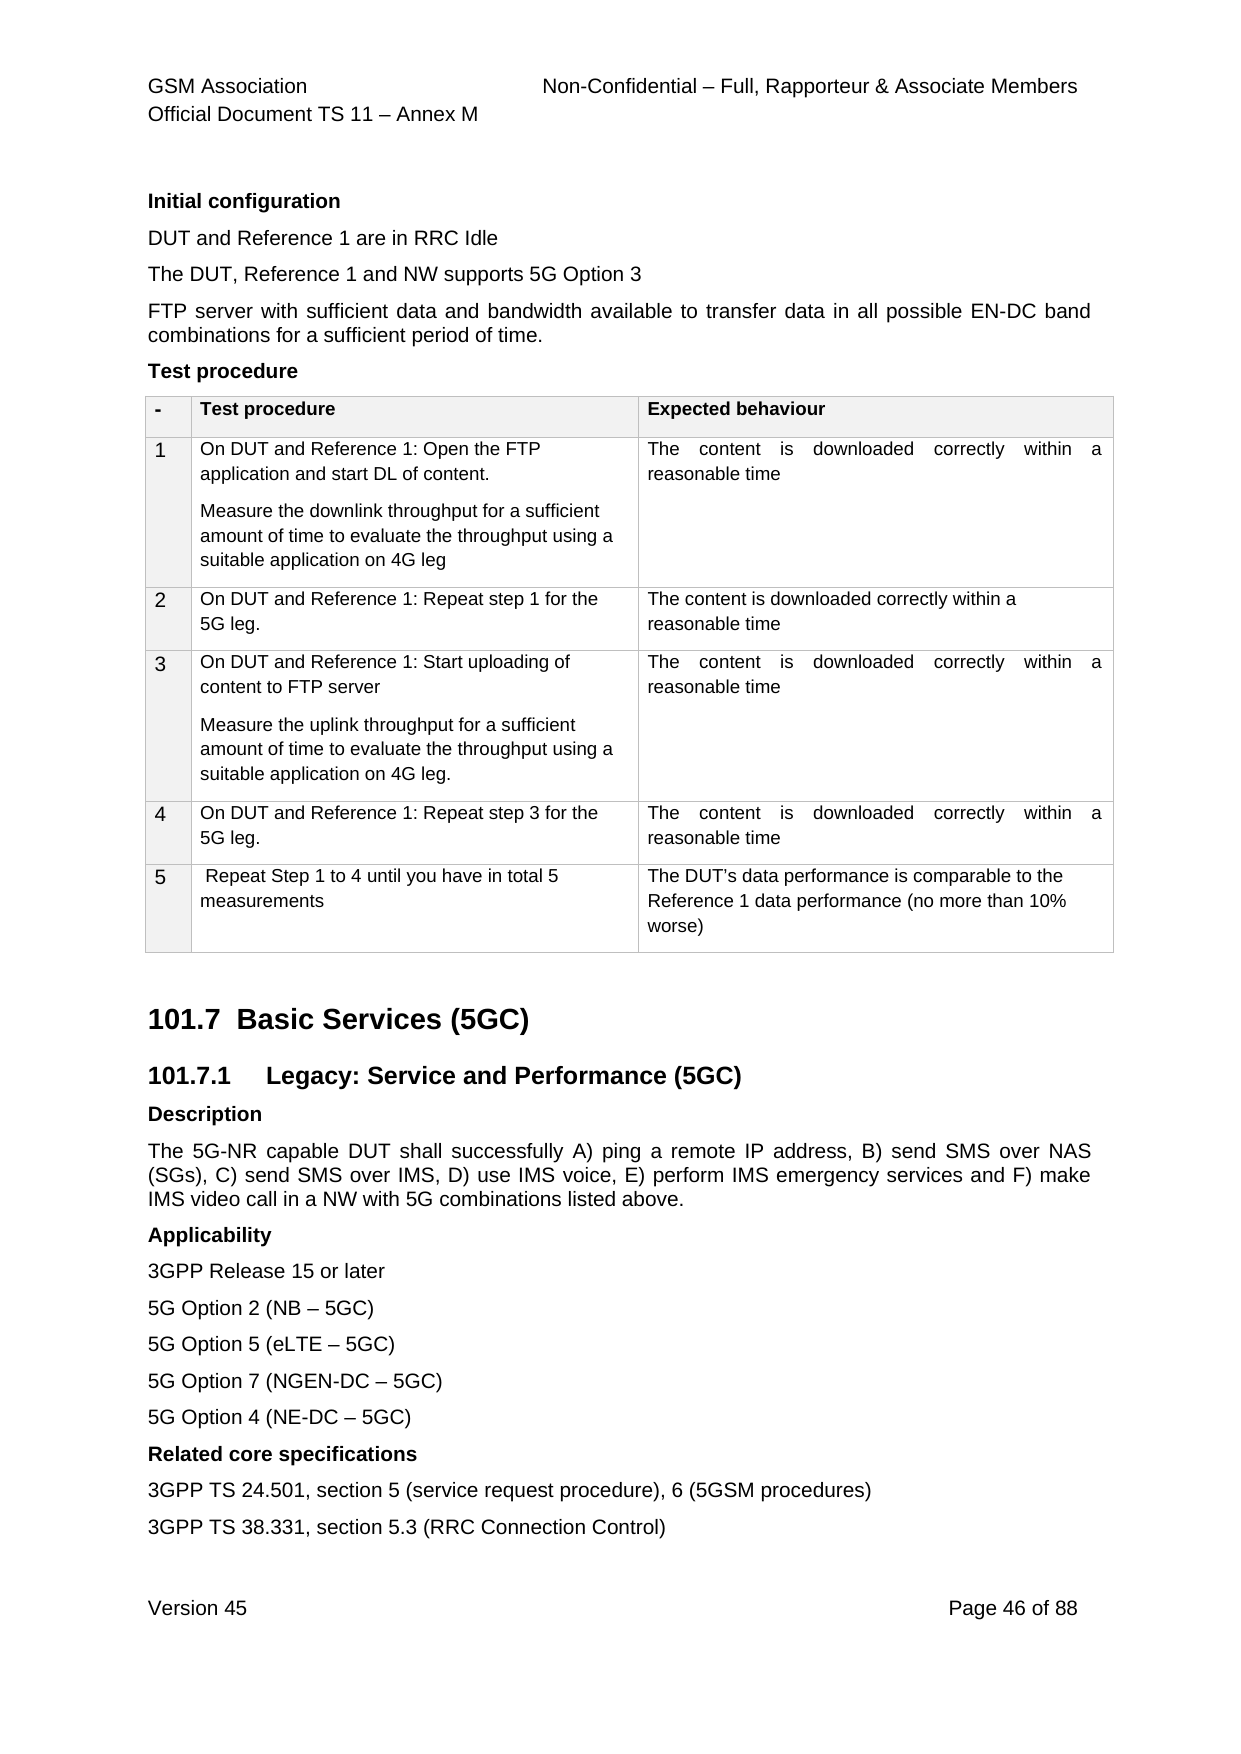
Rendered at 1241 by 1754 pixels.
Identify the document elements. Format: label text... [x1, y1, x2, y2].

subtitle 101.7.1 Legacy: Service and Performance (5GC) [148, 1061, 1092, 1089]
text Test procedure [148, 359, 1092, 383]
table_cell 5 [146, 865, 191, 952]
text 5G Option 5 (eLTE – 5GC) [148, 1332, 1092, 1356]
text 3GPP TS 24.501, section 5 (service request procedure), 6 (5GSM procedures) [148, 1478, 1092, 1502]
table_header Expected behaviour [639, 397, 1113, 437]
text Applicability [148, 1223, 1092, 1247]
text The 5G-NR capable DUT shall successfully A) ping a remote IP address, B) send SMS over NAS (SGs), C) send SMS over IMS, D) use IMS voice, E) perform IMS emergency services and F) make IMS video call in a NW with 5G combinations listed above. [148, 1138, 1092, 1210]
table_cell The content is downloaded correctly within a reasonable time [639, 651, 1113, 801]
table_cell The content is downloaded correctly within a reasonable time [639, 588, 1113, 650]
text 5G Option 4 (NE-DC – 5GC) [148, 1405, 1092, 1429]
table_cell On DUT and Reference 1: Open the FTP application and start DL of content. Measure the downlink throughput for a sufficient amount of time to evaluate the throughput using a suitable application on 4G leg [192, 438, 638, 587]
text FTP server with sufficient data and bandwidth available to transfer data in all possible EN-DC band combinations for a sufficient period of time. [148, 299, 1092, 347]
text The DUT, Reference 1 and NW supports 5G Option 3 [148, 262, 1092, 286]
table_header - [146, 397, 191, 437]
text 5G Option 2 (NB – 5GC) [148, 1296, 1092, 1320]
text 5G Option 7 (NGEN-DC – 5GC) [148, 1369, 1092, 1393]
text 3GPP Release 15 or later [148, 1259, 1092, 1283]
table_cell 3 [146, 651, 191, 801]
text 3GPP TS 38.331, section 5.3 (RRC Connection Control) [148, 1514, 1092, 1538]
table_cell The content is downloaded correctly within a reasonable time [639, 802, 1113, 864]
table_header Test procedure [192, 397, 638, 437]
text Related core specifications [148, 1442, 1092, 1466]
table_cell The DUT’s data performance is comparable to the Reference 1 data performance (no more than 10% worse) [639, 865, 1113, 952]
text Initial configuration [148, 189, 1092, 213]
table_cell On DUT and Reference 1: Repeat step 1 for the 5G leg. [192, 588, 638, 650]
table_cell Repeat Step 1 to 4 until you have in total 5 measurements [192, 865, 638, 952]
table_cell 4 [146, 802, 191, 864]
text DUT and Reference 1 are in RRC Idle [148, 226, 1092, 250]
table_cell On DUT and Reference 1: Repeat step 3 for the 5G leg. [192, 802, 638, 864]
text Description [148, 1102, 1092, 1126]
table_cell On DUT and Reference 1: Start uploading of content to FTP server Measure the uplink throughput for a sufficient amount of time to evaluate the throughput using a suitable application on 4G leg. [192, 651, 638, 801]
table_cell The content is downloaded correctly within a reasonable time [639, 438, 1113, 587]
subtitle 101.7 Basic Services (5GC) [148, 1002, 1092, 1036]
table_cell 2 [146, 588, 191, 650]
table_cell 1 [146, 438, 191, 587]
